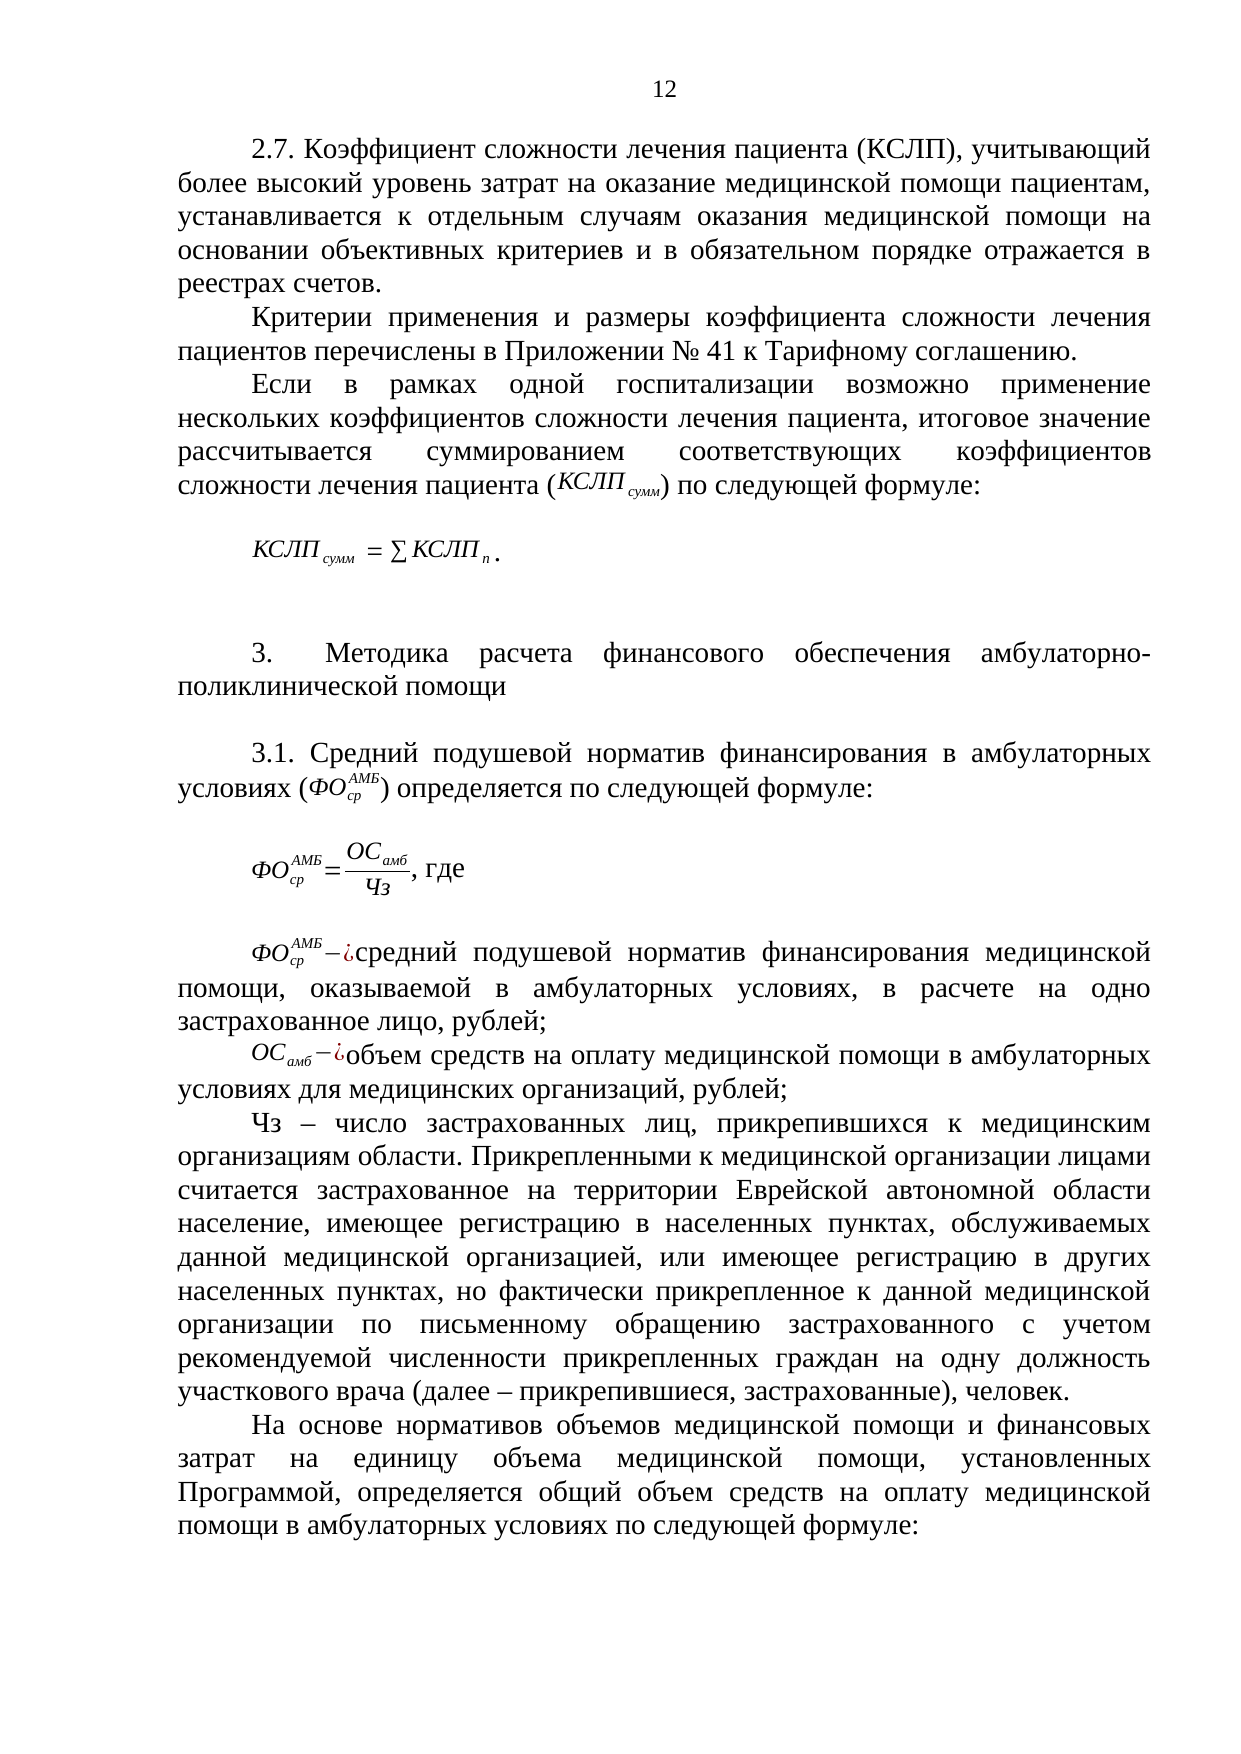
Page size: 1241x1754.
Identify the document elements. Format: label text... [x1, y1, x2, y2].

text Чз – число застрахованных лиц, прикрепившихся к медицинским организациям области. Прикрепленными к медицинской организации лицами считается застрахованное на территории Еврейской автономной области население, имеющее регистрацию в населенных пунктах, обслуживаемых данной медицинской организацией, или имеющее регистрацию в других населенных пунктах, но фактически прикрепленное к данной медицинской организации по письменному обращению застрахованного с учетом рекомендуемой численности прикрепленных граждан на одну должность участкового врача (далее – прикрепившиеся, застрахованные), человек. [177, 1105, 1152, 1407]
text средний подушевой норматив финансирования медицинской помощи, оказываемой в амбулаторных условиях, в расчете на одно застрахованное лицо, рублей; [177, 934, 1152, 1037]
text Если в рамках одной госпитализации возможно применение нескольких коэффициентов сложности лечения пациента, итоговое значение рассчитывается суммированием соответствующих коэффициентов сложности лечения пациента () по следующей формуле: [177, 366, 1152, 500]
text = . [177, 534, 1152, 568]
text На основе нормативов объемов медицинской помощи и финансовых затрат на единицу объема медицинской помощи, установленных Программой, определяется общий объем средств на оплату медицинской помощи в амбулаторных условиях по следующей формуле: [177, 1407, 1152, 1541]
list Методика расчета финансового обеспечения амбулаторно-поликлинической помощи [177, 635, 1152, 702]
text Критерии применения и размеры коэффициента сложности лечения пациентов перечислены в Приложении № 41 к Тарифному соглашению. [177, 299, 1152, 366]
list , где [177, 838, 1152, 900]
list объем средств на оплату медицинской помощи в амбулаторных условиях для медицинских организаций, рублей; [177, 1037, 1152, 1105]
text 2.7. Коэффициент сложности лечения пациента (КСЛП), учитывающий более высокий уровень затрат на оказание медицинской помощи пациентам, устанавливается к отдельным случаям оказания медицинской помощи на основании объективных критериев и в обязательном порядке отражается в реестрах счетов. [177, 131, 1152, 299]
list 3.1. Средний подушевой норматив финансирования в амбулаторных условиях () определяется по следующей формуле: [177, 736, 1152, 804]
